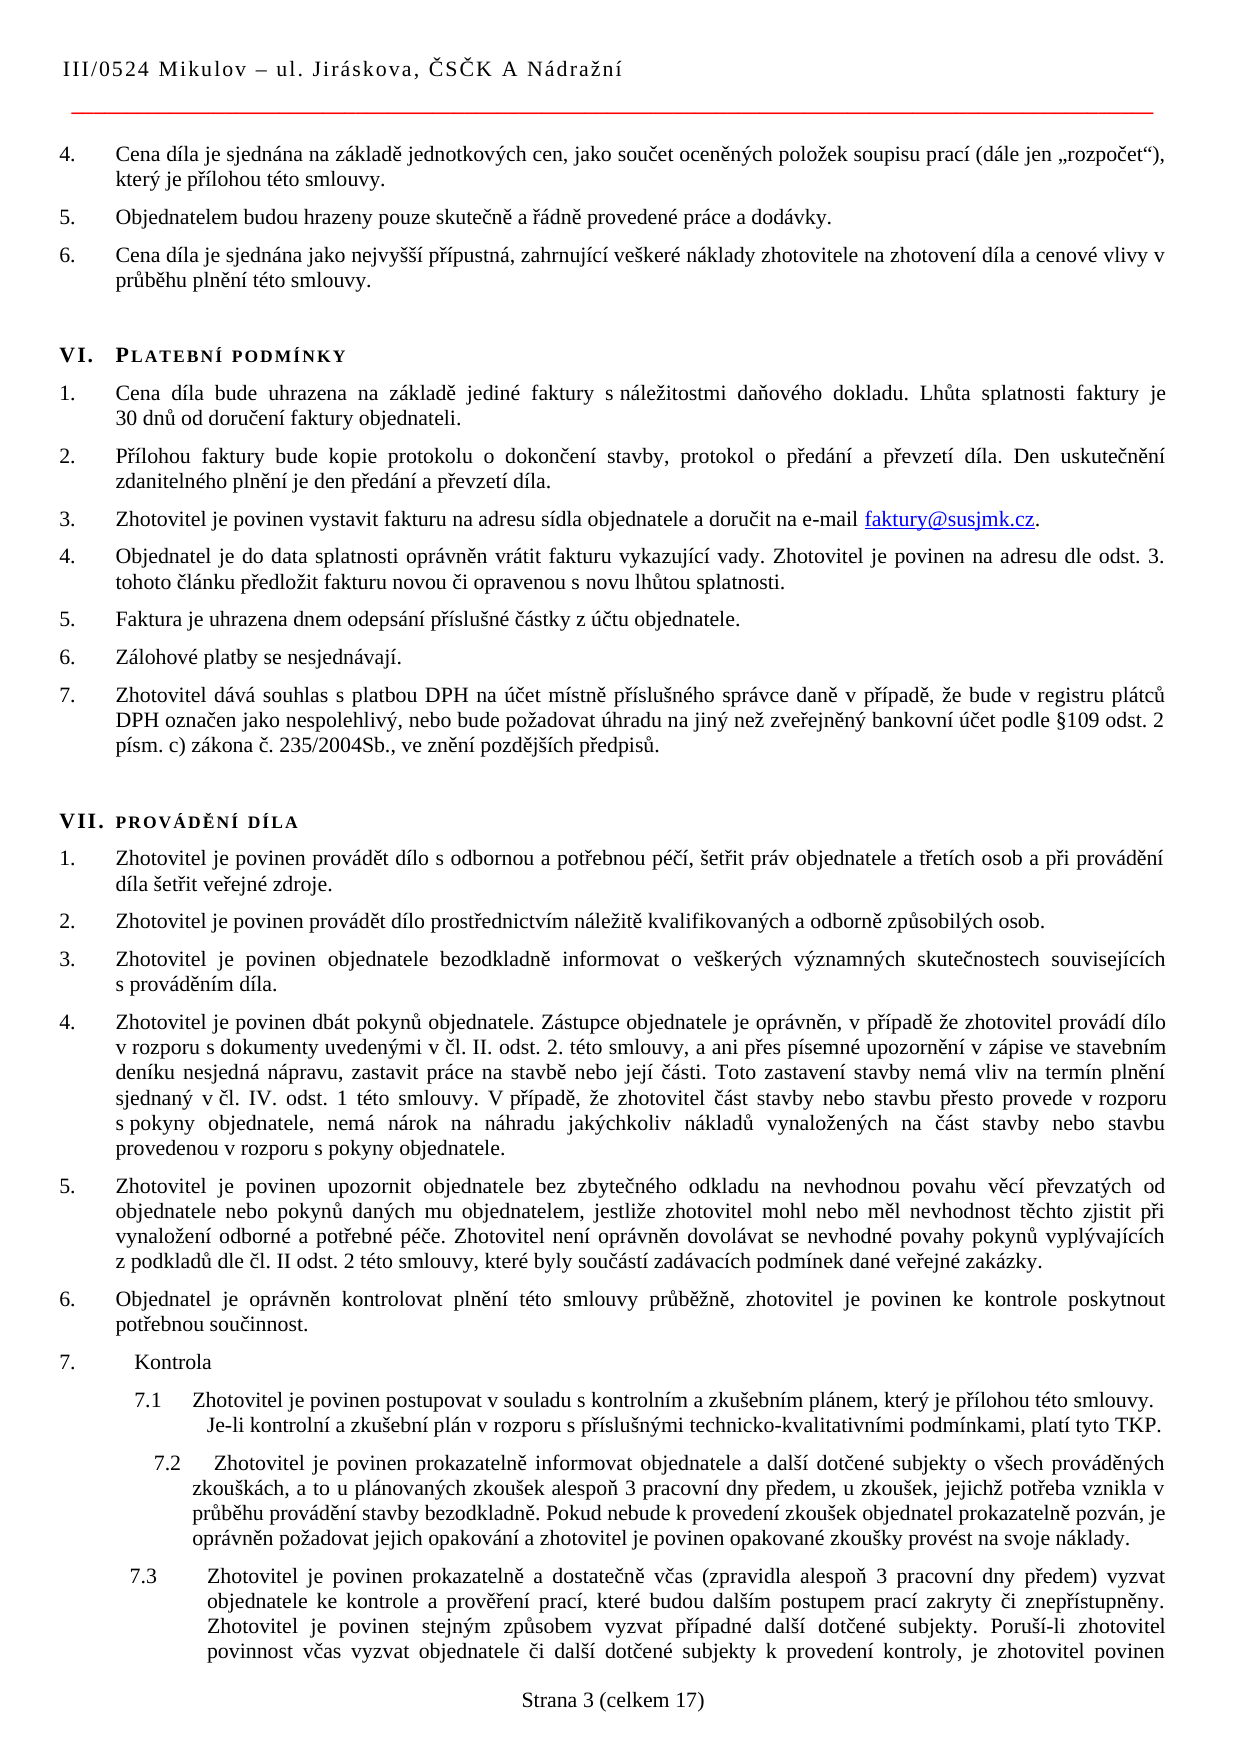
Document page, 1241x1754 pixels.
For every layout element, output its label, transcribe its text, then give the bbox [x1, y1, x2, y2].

list Objednatel je do data splatnosti oprávněn vrátit fakturu vykazující vady. Zhotovitel je povinen na adresu dle odst. 3. tohoto článku předložit fakturu novou či opravenou s novu lhůtou splatnosti. [59, 543, 1167, 594]
list Zhotovitel je povinen provádět dílo prostřednictvím náležitě kvalifikovaných a odborně způsobilých osob. [59, 908, 1167, 933]
list Objednatel je oprávněn kontrolovat plnění této smlouvy průběžně, zhotovitel je povinen ke kontrole poskytnout potřebnou součinnost. [59, 1286, 1167, 1336]
text Je-li kontrolní a zkušební plán v rozporu s příslušnými technicko-kvalitativními podmínkami, platí tyto TKP. [96, 1412, 1167, 1437]
list Zhotovitel dává souhlas s platbou DPH na účet místně příslušného správce daně v případě, že bude v registru plátců DPH označen jako nespolehlivý, nebo bude požadovat úhradu na jiný než zveřejněný bankovní účet podle §109 odst. 2 písm. c) zákona č. 235/2004Sb., ve znění pozdějších předpisů. [59, 682, 1167, 757]
list Cena díla bude uhrazena na základě jediné faktury s náležitostmi daňového dokladu. Lhůta splatnosti faktury je 30 dnů od doručení faktury objednateli. [59, 380, 1167, 430]
list Přílohou faktury bude kopie protokolu o dokončení stavby, protokol o předání a převzetí díla. Den uskutečnění zdanitelného plnění je den předání a převzetí díla. [59, 443, 1167, 493]
text 7.1 Zhotovitel je povinen postupovat v souladu s kontrolním a zkušebním plánem, který je přílohou této smlouvy. [134, 1387, 1167, 1412]
list Objednatelem budou hrazeny pouze skutečně a řádně provedené práce a dodávky. [59, 204, 1167, 229]
list Platební podmínky [59, 342, 1167, 367]
list Zhotovitel je povinen objednatele bezodkladně informovat o veškerých významných skutečnostech souvisejících s prováděním díla. [59, 946, 1167, 996]
list Cena díla je sjednána na základě jednotkových cen, jako součet oceněných položek soupisu prací (dále jen „rozpočet“), který je přílohou této smlouvy. [59, 141, 1167, 191]
list provádění díla [59, 808, 1167, 833]
list Zhotovitel je povinen dbát pokynů objednatele. Zástupce objednatele je oprávněn, v případě že zhotovitel provádí dílo v rozporu s dokumenty uvedenými v čl. II. odst. 2. této smlouvy, a ani přes písemné upozornění v zápise ve stavebním deníku nesjedná nápravu, zastavit práce na stavbě nebo její části. Toto zastavení stavby nemá vliv na termín plnění sjednaný v čl. IV. odst. 1 této smlouvy. V případě, že zhotovitel část stavby nebo stavbu přesto provede v rozporu s pokyny objednatele, nemá nárok na náhradu jakýchkoliv nákladů vynaložených na část stavby nebo stavbu provedenou v rozporu s pokyny objednatele. [59, 1009, 1167, 1160]
list Zálohové platby se nesjednávají. [59, 644, 1167, 669]
list Faktura je uhrazena dnem odepsání příslušné částky z účtu objednatele. [59, 606, 1167, 632]
list Cena díla je sjednána jako nejvyšší přípustná, zahrnující veškeré náklady zhotovitele na zhotovení díla a cenové vlivy v průběhu plnění této smlouvy. [59, 242, 1167, 292]
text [97, 1563, 1167, 1664]
list Zhotovitel je povinen provádět dílo s odbornou a potřebnou péčí, šetřit práv objednatele a třetích osob a při provádění díla šetřit veřejné zdroje. [59, 845, 1167, 896]
list Kontrola [59, 1349, 1167, 1374]
list Zhotovitel je povinen upozornit objednatele bez zbytečného odkladu na nevhodnou povahu věcí převzatých od objednatele nebo pokynů daných mu objednatelem, jestliže zhotovitel mohl nebo měl nevhodnost těchto zjistit při vynaložení odborné a potřebné péče. Zhotovitel není oprávněn dovolávat se nevhodné povahy pokynů vyplývajících z podkladů dle čl. II odst. 2 této smlouvy, které byly součástí zadávacích podmínek dané veřejné zakázky. [59, 1173, 1167, 1273]
text 7.2 Zhotovitel je povinen prokazatelně informovat objednatele a další dotčené subjekty o všech prováděných zkouškách, a to u plánovaných zkoušek alespoň 3 pracovní dny předem, u zkoušek, jejichž potřeba vznikla v průběhu provádění stavby bezodkladně. Pokud nebude k provedení zkoušek objednatel prokazatelně pozván, je oprávněn požadovat jejich opakování a zhotovitel je povinen opakované zkoušky provést na svoje náklady. [97, 1449, 1167, 1550]
list Zhotovitel je povinen vystavit fakturu na adresu sídla objednatele a doručit na e-mail faktury@susjmk.cz. [59, 506, 1167, 531]
